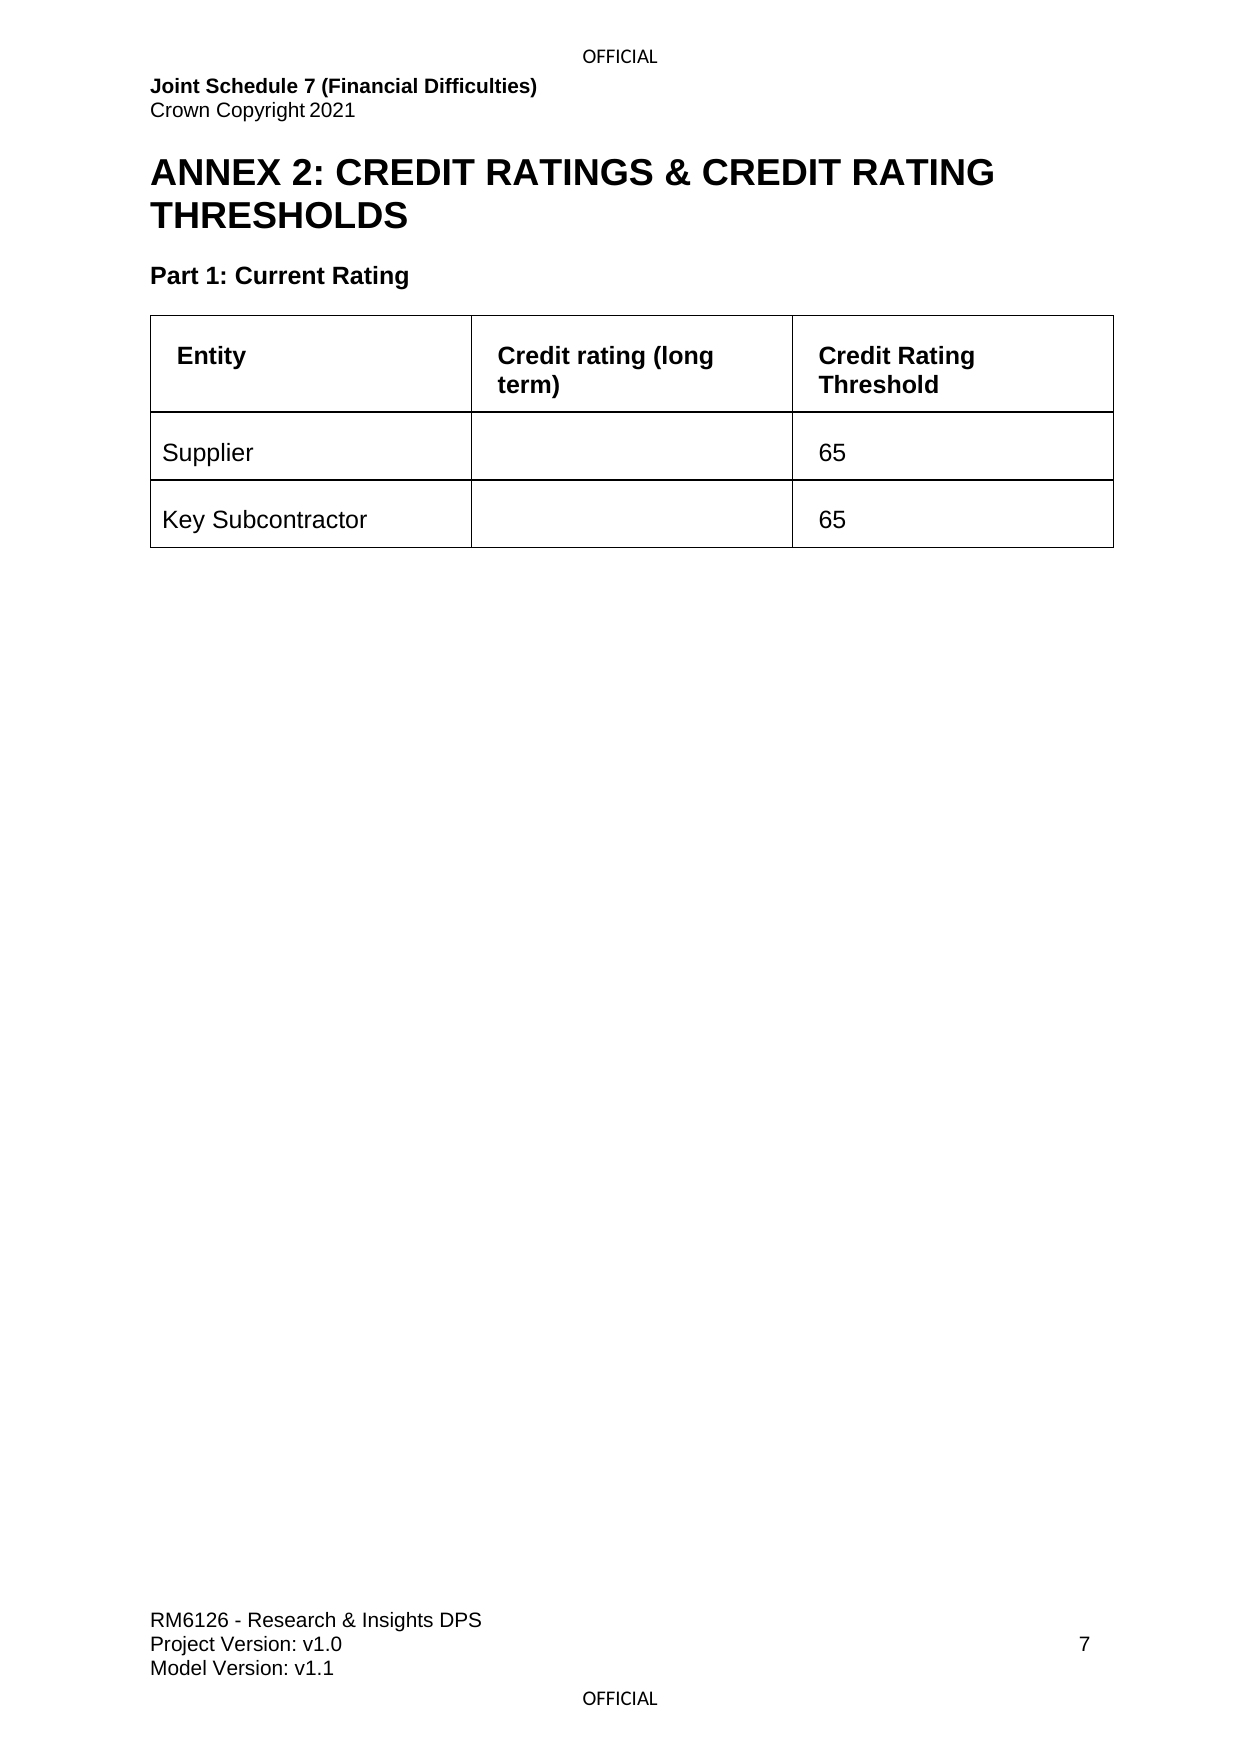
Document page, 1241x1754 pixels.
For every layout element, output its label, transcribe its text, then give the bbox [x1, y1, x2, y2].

table_cell [472, 413, 792, 479]
table_header Credit rating (long term) [472, 316, 792, 411]
table_cell 65 [793, 413, 1113, 479]
table_cell Key Subcontractor [151, 481, 471, 547]
table_cell 65 [793, 481, 1113, 547]
text ANNEX 2: CREDIT RATINGS & CREDIT RATING THRESHOLDS [150, 150, 1090, 236]
table_header Credit Rating Threshold [793, 316, 1113, 411]
table_cell Supplier [151, 413, 471, 479]
text Part 1: Current Rating [150, 261, 1090, 290]
table_cell [472, 481, 792, 547]
table_header Entity [151, 316, 471, 411]
